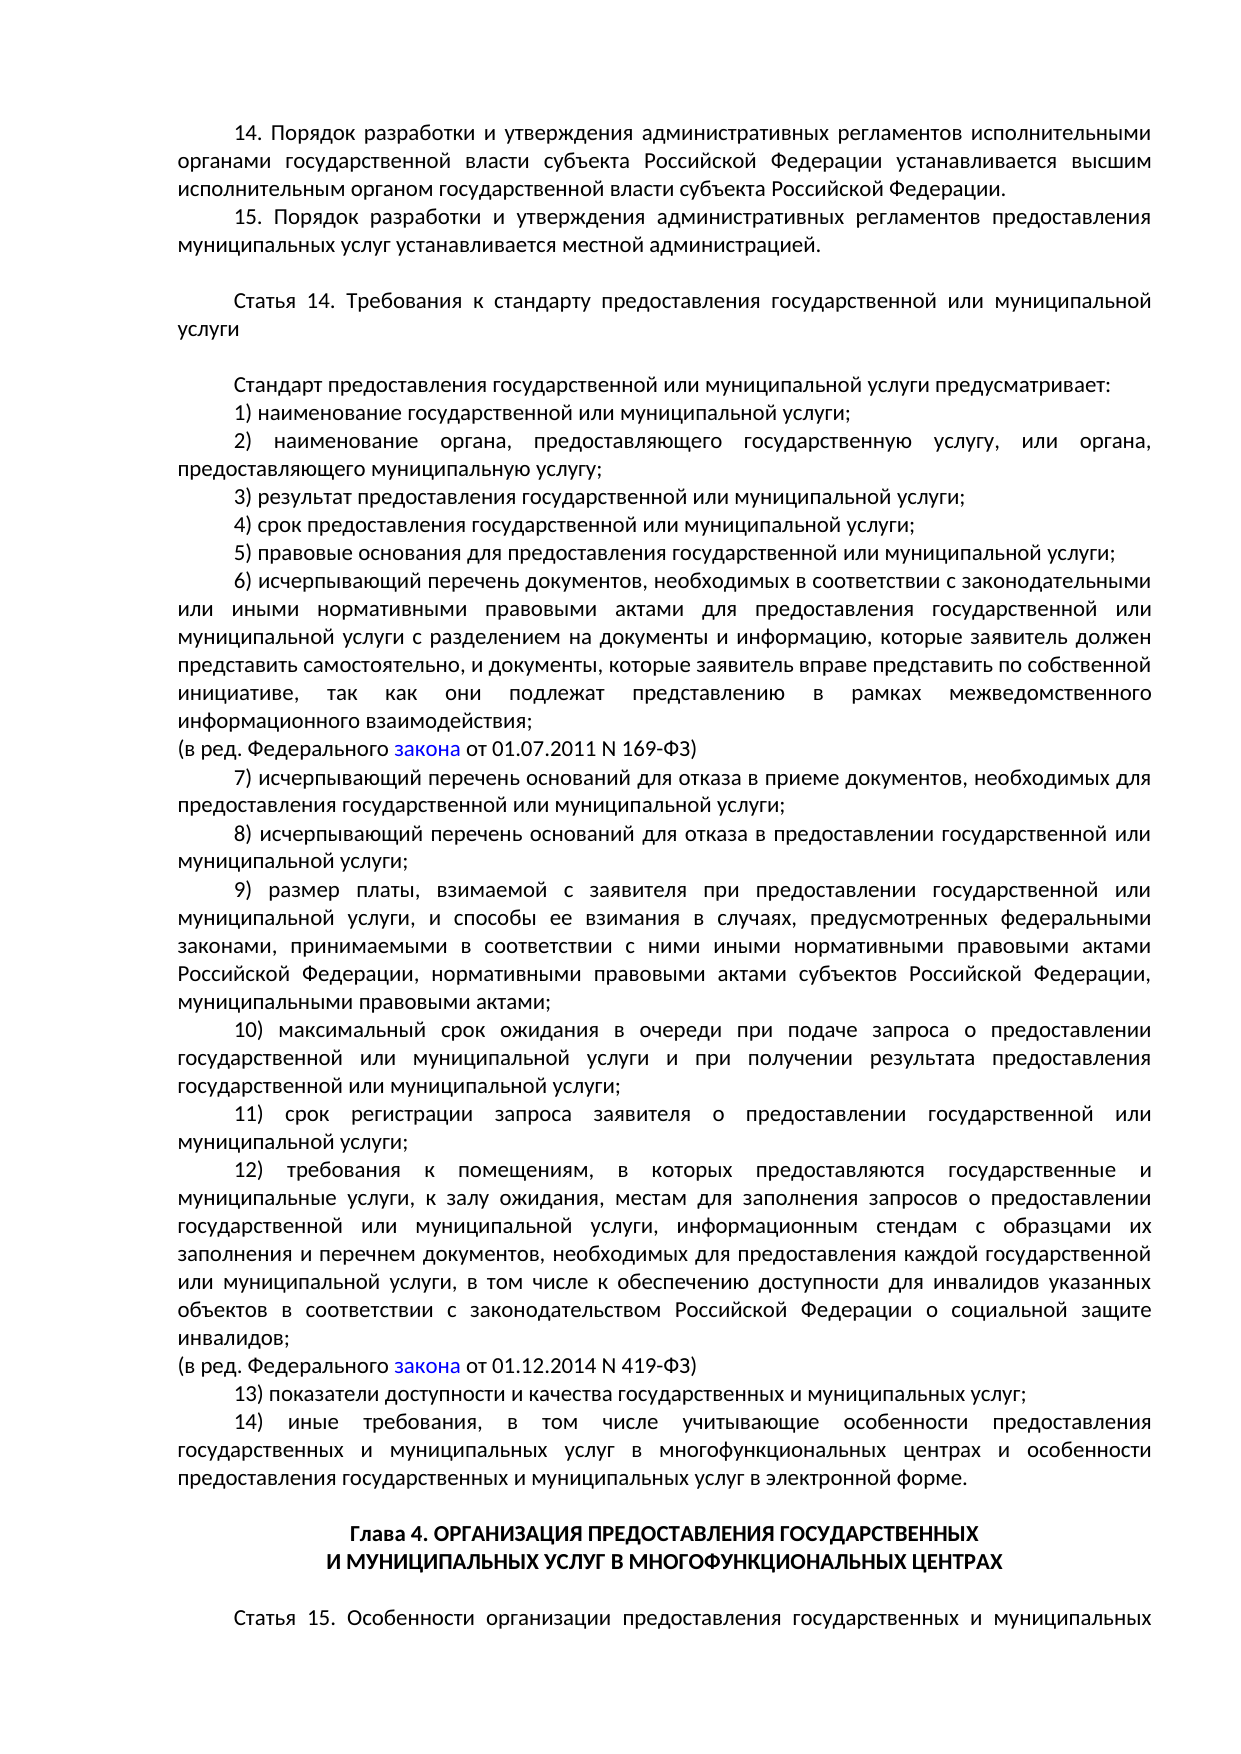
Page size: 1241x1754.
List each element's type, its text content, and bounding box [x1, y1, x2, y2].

text 13) показатели доступности и качества государственных и муниципальных услуг; [177, 1379, 1152, 1407]
text 2) наименование органа, предоставляющего государственную услугу, или органа, предоставляющего муниципальную услугу; [177, 426, 1152, 482]
text 6) исчерпывающий перечень документов, необходимых в соответствии с законодательными или иными нормативными правовыми актами для предоставления государственной или муниципальной услуги с разделением на документы и информацию, которые заявитель должен представить самостоятельно, и документы, которые заявитель вправе представить по собственной инициативе, так как они подлежат представлению в рамках межведомственного информационного взаимодействия; [177, 566, 1152, 734]
text 15. Порядок разработки и утверждения административных регламентов предоставления муниципальных услуг устанавливается местной администрацией. [177, 202, 1152, 258]
text Стандарт предоставления государственной или муниципальной услуги предусматривает: [177, 370, 1152, 398]
text 3) результат предоставления государственной или муниципальной услуги; [177, 482, 1152, 510]
text 11) срок регистрации запроса заявителя о предоставлении государственной или муниципальной услуги; [177, 1099, 1152, 1155]
text 7) исчерпывающий перечень оснований для отказа в приеме документов, необходимых для предоставления государственной или муниципальной услуги; [177, 763, 1152, 819]
title Глава 4. ОРГАНИЗАЦИЯ ПРЕДОСТАВЛЕНИЯ ГОСУДАРСТВЕННЫХ [177, 1519, 1152, 1547]
text Статья 14. Требования к стандарту предоставления государственной или муниципальной услуги [177, 286, 1152, 342]
text 12) требования к помещениям, в которых предоставляются государственные и муниципальные услуги, к залу ожидания, местам для заполнения запросов о предоставлении государственной или муниципальной услуги, информационным стендам с образцами их заполнения и перечнем документов, необходимых для предоставления каждой государственной или муниципальной услуги, в том числе к обеспечению доступности для инвалидов указанных объектов в соответствии с законодательством Российской Федерации о социальной защите инвалидов; [177, 1155, 1152, 1351]
text (в ред. Федерального закона от 01.07.2011 N 169-ФЗ) [177, 734, 1152, 763]
text 10) максимальный срок ожидания в очереди при подаче запроса о предоставлении государственной или муниципальной услуги и при получении результата предоставления государственной или муниципальной услуги; [177, 1015, 1152, 1099]
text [177, 1603, 1152, 1631]
text 14) иные требования, в том числе учитывающие особенности предоставления государственных и муниципальных услуг в многофункциональных центрах и особенности предоставления государственных и муниципальных услуг в электронной форме. [177, 1407, 1152, 1491]
text (в ред. Федерального закона от 01.12.2014 N 419-ФЗ) [177, 1351, 1152, 1379]
text 4) срок предоставления государственной или муниципальной услуги; [177, 510, 1152, 538]
title И МУНИЦИПАЛЬНЫХ УСЛУГ В МНОГОФУНКЦИОНАЛЬНЫХ ЦЕНТРАХ [177, 1547, 1152, 1575]
text 1) наименование государственной или муниципальной услуги; [177, 398, 1152, 426]
text 5) правовые основания для предоставления государственной или муниципальной услуги; [177, 538, 1152, 566]
text 9) размер платы, взимаемой с заявителя при предоставлении государственной или муниципальной услуги, и способы ее взимания в случаях, предусмотренных федеральными законами, принимаемыми в соответствии с ними иными нормативными правовыми актами Российской Федерации, нормативными правовыми актами субъектов Российской Федерации, муниципальными правовыми актами; [177, 875, 1152, 1015]
text 8) исчерпывающий перечень оснований для отказа в предоставлении государственной или муниципальной услуги; [177, 819, 1152, 875]
text 14. Порядок разработки и утверждения административных регламентов исполнительными органами государственной власти субъекта Российской Федерации устанавливается высшим исполнительным органом государственной власти субъекта Российской Федерации. [177, 118, 1152, 202]
